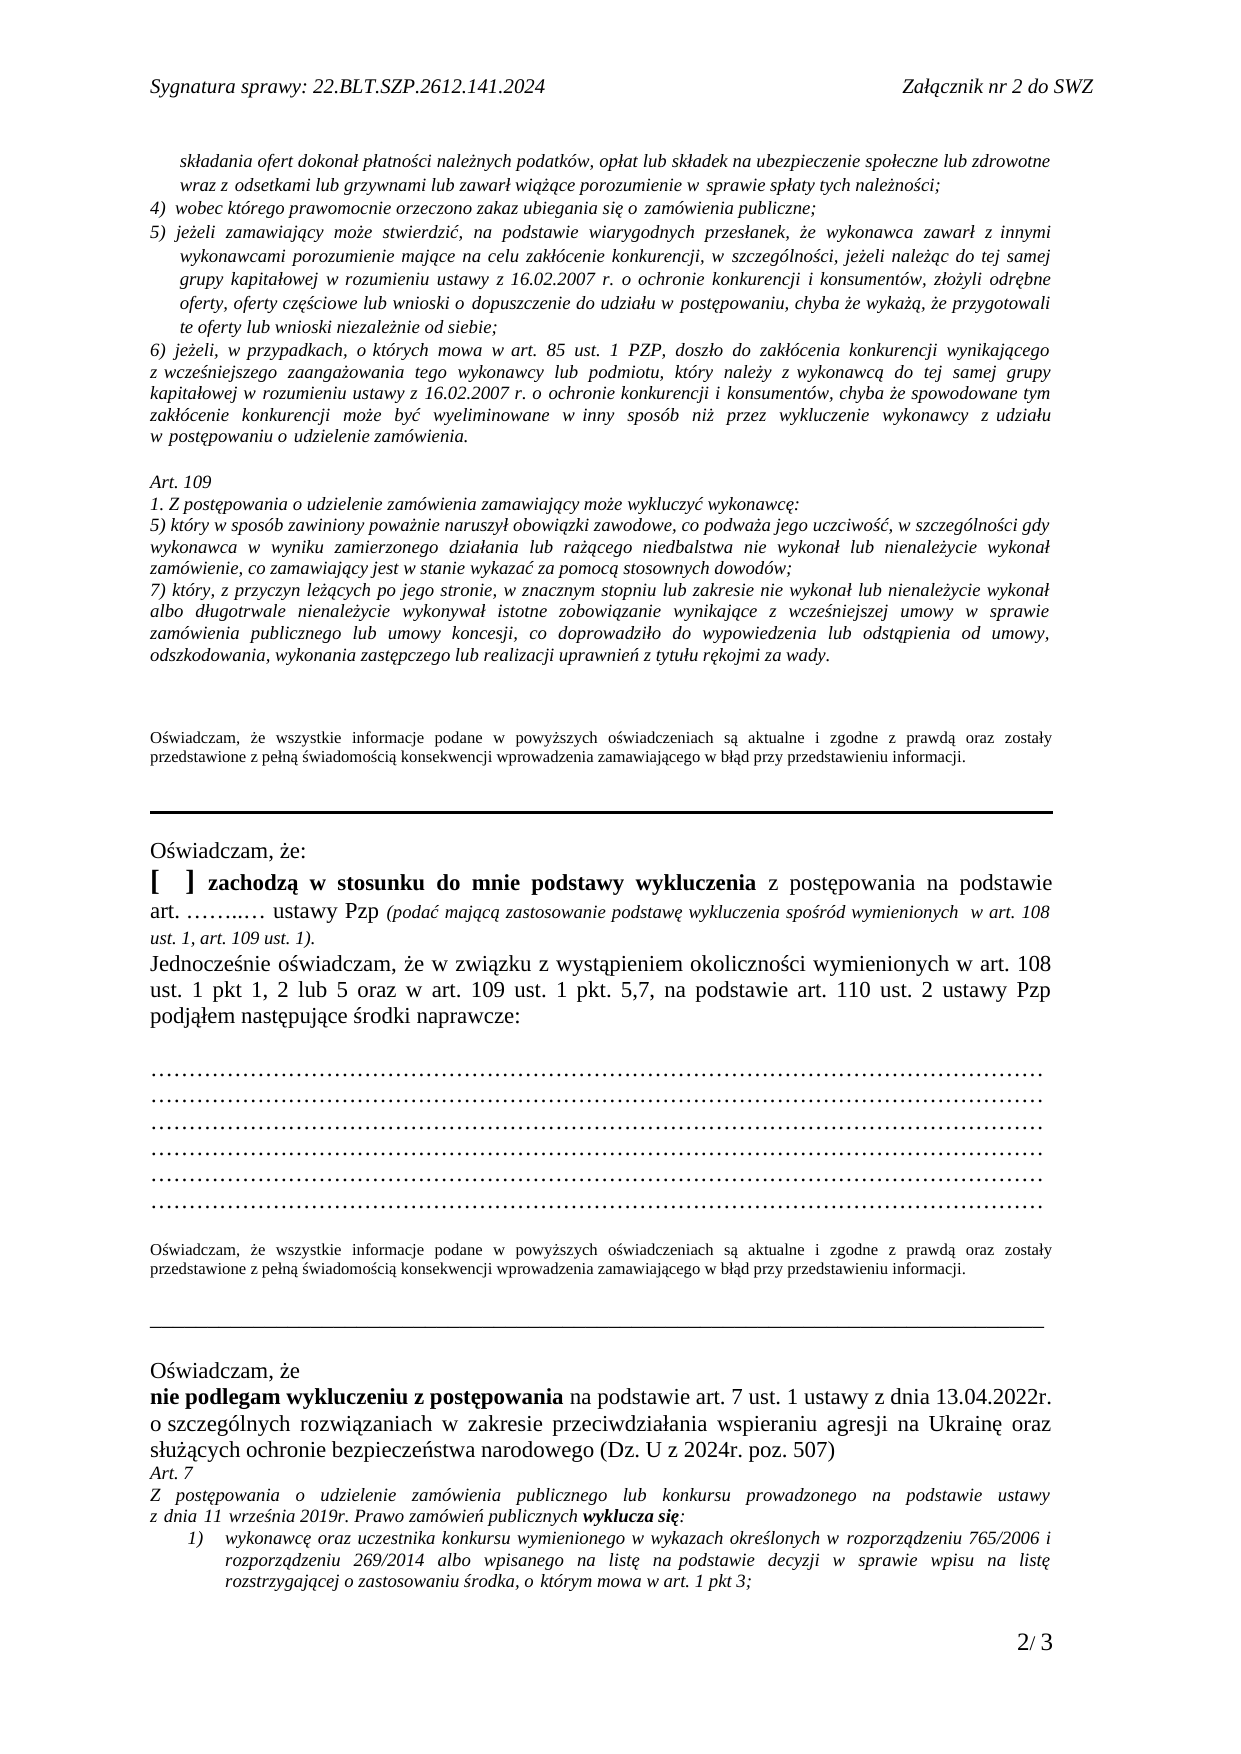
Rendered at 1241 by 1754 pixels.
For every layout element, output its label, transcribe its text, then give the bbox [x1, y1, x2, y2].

text ______________________________________________________________________________ [150, 1304, 1053, 1331]
text 5) który w sposób zawiniony poważnie naruszył obowiązki zawodowe, co podważa jego uczciwość, w szczególności gdy wykonawca w wyniku zamierzonego działania lub rażącego niedbalstwa nie wykonał lub nienależycie wykonał zamówienie, co zamawiający jest w stanie wykazać za pomocą stosownych dowodów; [150, 514, 1053, 579]
text Oświadczam, że [150, 1357, 1053, 1383]
text Z postępowania o udzielenie zamówienia publicznego lub konkursu prowadzonego na podstawie ustawy z dnia 11 września 2019r. Prawo zamówień publicznych wyklucza się: [150, 1484, 1053, 1527]
text 7) który, z przyczyn leżących po jego stronie, w znacznym stopniu lub zakresie nie wykonał lub nienależycie wykonał albo długotrwale nienależycie wykonywał istotne zobowiązanie wynikające z wcześniejszej umowy w sprawie zamówienia publicznego lub umowy koncesji, co doprowadziło do wypowiedzenia lub odstąpienia od umowy, odszkodowania, wykonania zastępczego lub realizacji uprawnień z tytułu rękojmi za wady. [150, 579, 1053, 665]
text ……………………………………………………………………………………………………………………………………………………………………………………………………………………………………………………………………………………………………………………… [150, 1134, 1053, 1213]
list wykonawcę oraz uczestnika konkursu wymienionego w wykazach określonych w rozporządzeniu 765/2006 i rozporządzeniu 269/2014 albo wpisanego na listę na podstawie decyzji w sprawie wpisu na listę rozstrzygającej o zastosowaniu środka, o którym mowa w art. 1 pkt 3; [187, 1527, 1053, 1592]
list Jednocześnie oświadczam, że w związku z wystąpieniem okoliczności wymienionych w art. 108 ust. 1 pkt 1, 2 lub 5 oraz w art. 109 ust. 1 pkt. 5,7, na podstawie art. 110 ust. 2 ustawy Pzp podjąłem następujące środki naprawcze: [150, 949, 1053, 1029]
text ……………………………………………………………………………………………………………………………………………………………………………………………………………………………………………………………………………………………………………………… [150, 1055, 1053, 1134]
list nie podlegam wykluczeniu z postępowania na podstawie art. 7 ust. 1 ustawy z dnia 13.04.2022r. o szczególnych rozwiązaniach w zakresie przeciwdziałania wspieraniu agresji na Ukrainę oraz służących ochronie bezpieczeństwa narodowego (Dz. U z 2024r. poz. 507) [150, 1383, 1053, 1462]
list [ ] zachodzą w stosunku do mnie podstawy wykluczenia z postępowania na podstawie art. ……..… ustawy Pzp (podać mającą zastosowanie podstawę wykluczenia spośród wymienionych w art. 108 ust. 1, art. 109 ust. 1). [150, 863, 1053, 949]
text Oświadczam, że: [150, 837, 1053, 863]
text 4) wobec którego prawomocnie orzeczono zakaz ubiegania się o zamówienia publiczne; [150, 197, 1053, 219]
text 5) jeżeli zamawiający może stwierdzić, na podstawie wiarygodnych przesłanek, że wykonawca zawarł z innymi wykonawcami porozumienie mające na celu zakłócenie konkurencji, w szczególności, jeżeli należąc do tej samej grupy kapitałowej w rozumieniu ustawy z 16.02.2007 r. o ochronie konkurencji i konsumentów, złożyli odrębne oferty, oferty częściowe lub wnioski o dopuszczenie do udziału w postępowaniu, chyba że wykażą, że przygotowali te oferty lub wnioski niezależnie od siebie; [150, 221, 1053, 337]
text 1. Z postępowania o udzielenie zamówienia zamawiający może wykluczyć wykonawcę: [150, 493, 1053, 514]
text Art. 109 [150, 471, 1053, 493]
text 6) jeżeli, w przypadkach, o których mowa w art. 85 ust. 1 PZP, doszło do zakłócenia konkurencji wynikającego z wcześniejszego zaangażowania tego wykonawcy lub podmiotu, który należy z wykonawcą do tej samej grupy kapitałowej w rozumieniu ustawy z 16.02.2007 r. o ochronie konkurencji i konsumentów, chyba że spowodowane tym zakłócenie konkurencji może być wyeliminowane w inny sposób niż przez wykluczenie wykonawcy z udziału w postępowaniu o udzielenie zamówienia. [150, 339, 1053, 447]
text Art. 7 [150, 1462, 1053, 1484]
